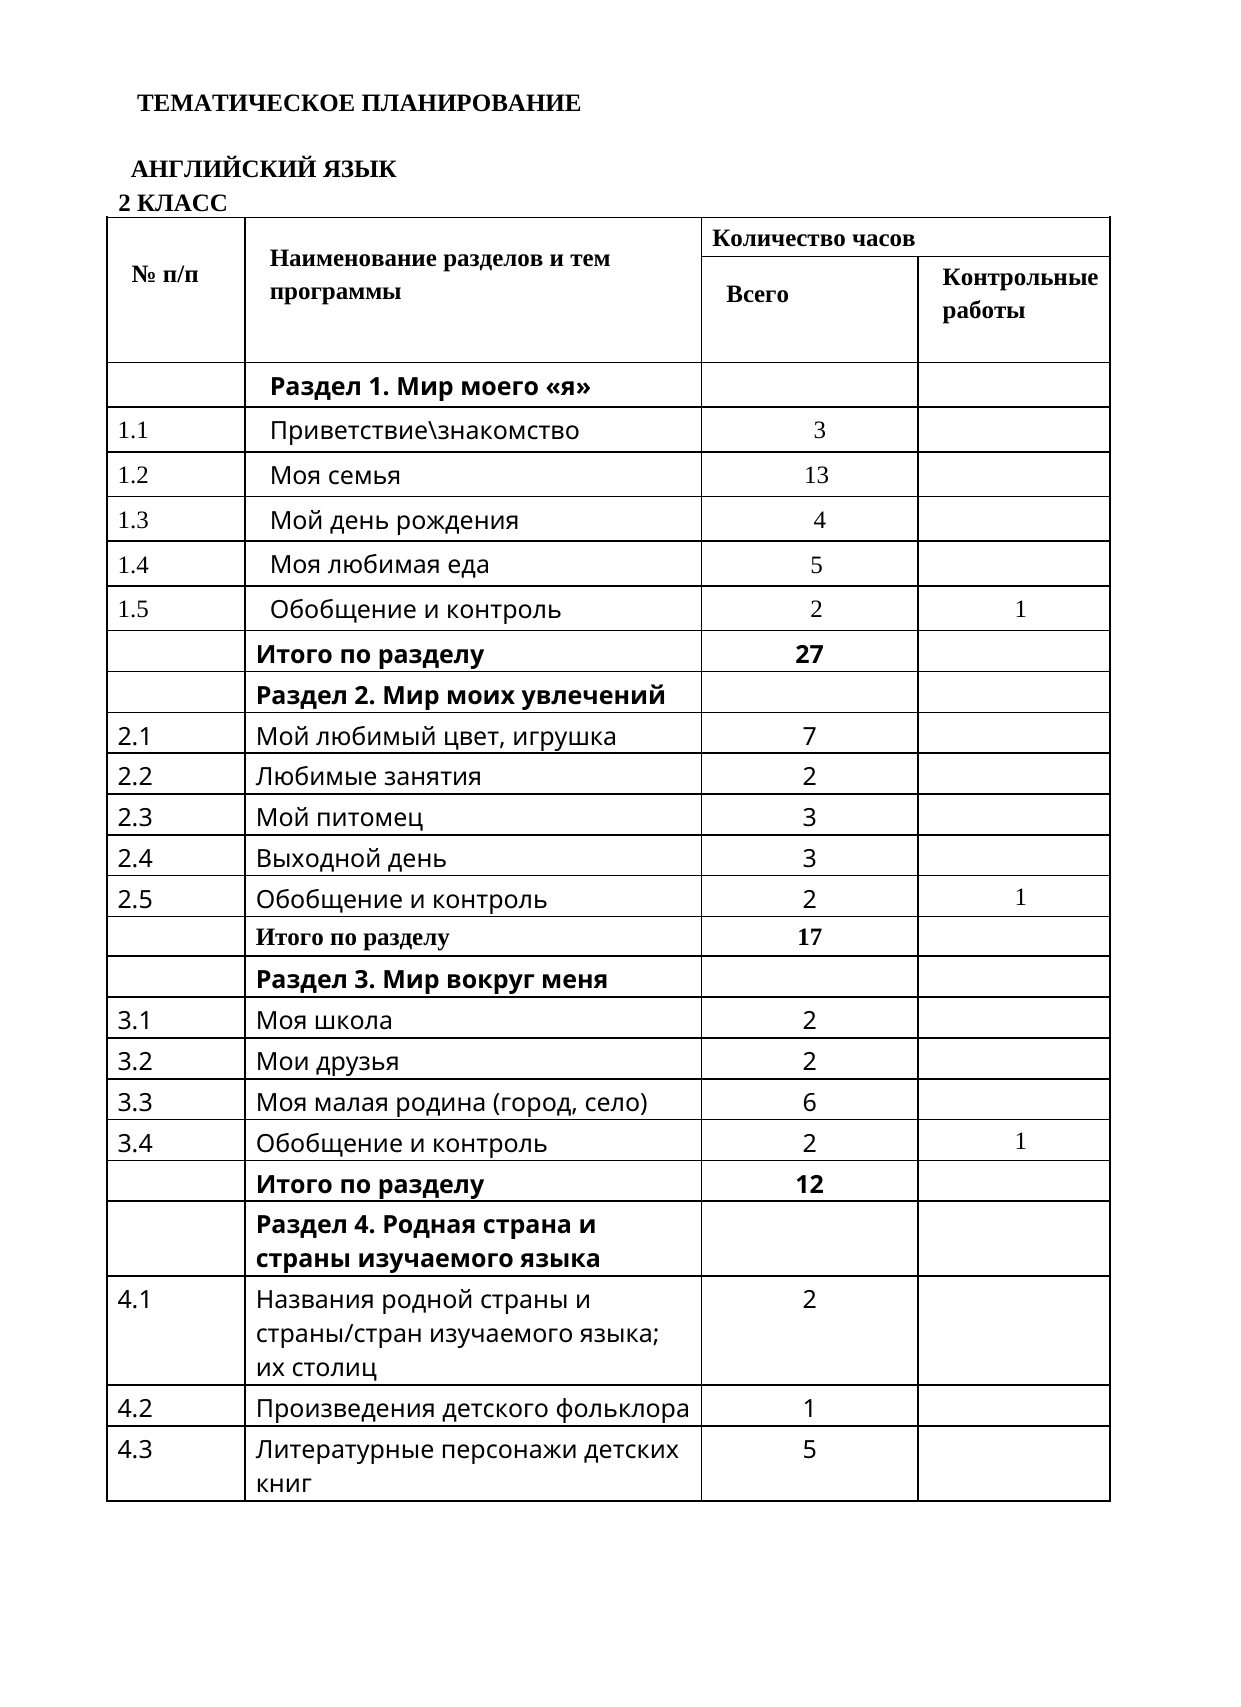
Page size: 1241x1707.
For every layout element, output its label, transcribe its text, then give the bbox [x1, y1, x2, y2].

table_cell 3 [702, 836, 917, 875]
table_cell [919, 795, 1109, 834]
table_header Наименование разделов и тем программы [246, 218, 701, 362]
table_cell Итого по разделу [246, 917, 701, 955]
table_cell Итого по разделу [246, 1161, 701, 1200]
table_cell 3 [702, 408, 917, 451]
table_cell [919, 408, 1109, 451]
table_cell 2 [702, 998, 917, 1037]
table_cell Раздел 4. Родная страна и страны изучаемого языка [246, 1202, 701, 1275]
table_cell [108, 672, 244, 711]
table_cell 2.5 [108, 876, 244, 916]
table_cell Мой питомец [246, 795, 701, 834]
table_cell [919, 836, 1109, 875]
table_cell Произведения детского фольклора [246, 1386, 701, 1425]
table_cell Раздел 2. Мир моих увлечений [246, 672, 701, 711]
text ТЕМАТИЧЕСКОЕ ПЛАНИРОВАНИЕ [131, 88, 1122, 117]
table_cell 27 [702, 631, 917, 671]
table_cell 2 [702, 876, 917, 916]
table_cell [919, 631, 1109, 671]
table_cell Раздел 1. Мир моего «я» [246, 363, 701, 406]
table_cell 2.4 [108, 836, 244, 875]
table_cell [919, 363, 1109, 406]
table_cell 5 [702, 542, 917, 585]
table_cell [919, 1161, 1109, 1200]
table_cell 2.2 [108, 754, 244, 793]
table_cell [108, 631, 244, 671]
table_cell Любимые занятия [246, 754, 701, 793]
table_cell 4.3 [108, 1427, 244, 1500]
table_cell 1 [919, 1120, 1109, 1159]
table_cell [702, 363, 917, 406]
table_cell 2 [702, 754, 917, 793]
table_cell Названия родной страны и страны/стран изучаемого языка; их столиц [246, 1277, 701, 1384]
table_cell 1.1 [108, 408, 244, 451]
table_cell 2.1 [108, 713, 244, 752]
table_cell Литературные персонажи детских книг [246, 1427, 701, 1500]
table_cell [919, 754, 1109, 793]
table_cell [919, 957, 1109, 996]
table_cell Моя школа [246, 998, 701, 1037]
table_header № п/п [108, 218, 244, 362]
table_cell 4.1 [108, 1277, 244, 1384]
table_cell Выходной день [246, 836, 701, 875]
table_cell 1 [702, 1386, 917, 1425]
table_cell [919, 998, 1109, 1037]
table_cell 5 [702, 1427, 917, 1500]
table_cell 4 [702, 497, 917, 540]
table_cell 1 [919, 876, 1109, 916]
table_cell Мой любимый цвет, игрушка [246, 713, 701, 752]
table_cell Обобщение и контроль [246, 876, 701, 916]
table_cell [919, 1202, 1109, 1275]
table_cell 1.4 [108, 542, 244, 585]
table_cell 3.1 [108, 998, 244, 1037]
table_cell [702, 957, 917, 996]
table_cell Обобщение и контроль [246, 587, 701, 630]
table_cell [108, 1202, 244, 1275]
table_cell 7 [702, 713, 917, 752]
text АНГЛИЙСКИЙ ЯЗЫК [131, 154, 1122, 183]
table_cell [919, 453, 1109, 496]
table_cell 1 [919, 587, 1109, 630]
table_cell Мои друзья [246, 1039, 701, 1078]
table_cell Итого по разделу [246, 631, 701, 671]
table_cell 17 [702, 917, 917, 955]
table_cell [919, 713, 1109, 752]
table_cell [108, 363, 244, 406]
table_cell Моя любимая еда [246, 542, 701, 585]
table_cell 1.5 [108, 587, 244, 630]
table_cell [919, 1386, 1109, 1425]
table_cell 2 [702, 1277, 917, 1384]
table_cell 3.4 [108, 1120, 244, 1159]
table_cell [919, 1080, 1109, 1119]
table_cell Контрольные работы [919, 257, 1109, 362]
table_cell [919, 1039, 1109, 1078]
text 2 КЛАСС [118, 188, 1122, 216]
table_cell 4.2 [108, 1386, 244, 1425]
table_cell [108, 1161, 244, 1200]
table_cell Моя семья [246, 453, 701, 496]
table_cell 3.3 [108, 1080, 244, 1119]
table_cell [108, 917, 244, 955]
table_cell [919, 1427, 1109, 1500]
table_cell 1.3 [108, 497, 244, 540]
table_cell 3.2 [108, 1039, 244, 1078]
table_header Количество часов [702, 218, 1109, 256]
table_cell 2.3 [108, 795, 244, 834]
table_cell Мой день рождения [246, 497, 701, 540]
table_cell [702, 1202, 917, 1275]
table_cell 6 [702, 1080, 917, 1119]
table_cell Моя малая родина (город, село) [246, 1080, 701, 1119]
table_cell [919, 672, 1109, 711]
table_cell Всего [702, 257, 917, 362]
table_cell 3 [702, 795, 917, 834]
table_cell 2 [702, 1039, 917, 1078]
table_cell [702, 672, 917, 711]
table_cell 2 [702, 1120, 917, 1159]
table_cell Раздел 3. Мир вокруг меня [246, 957, 701, 996]
table_cell [919, 542, 1109, 585]
table_cell 2 [702, 587, 917, 630]
table_cell [919, 1277, 1109, 1384]
table_cell [108, 957, 244, 996]
table_cell 1.2 [108, 453, 244, 496]
table_cell [919, 917, 1109, 955]
table_cell 12 [702, 1161, 917, 1200]
table_cell [919, 497, 1109, 540]
table_cell Приветствие\знакомство [246, 408, 701, 451]
table_cell Обобщение и контроль [246, 1120, 701, 1159]
table_cell 13 [702, 453, 917, 496]
